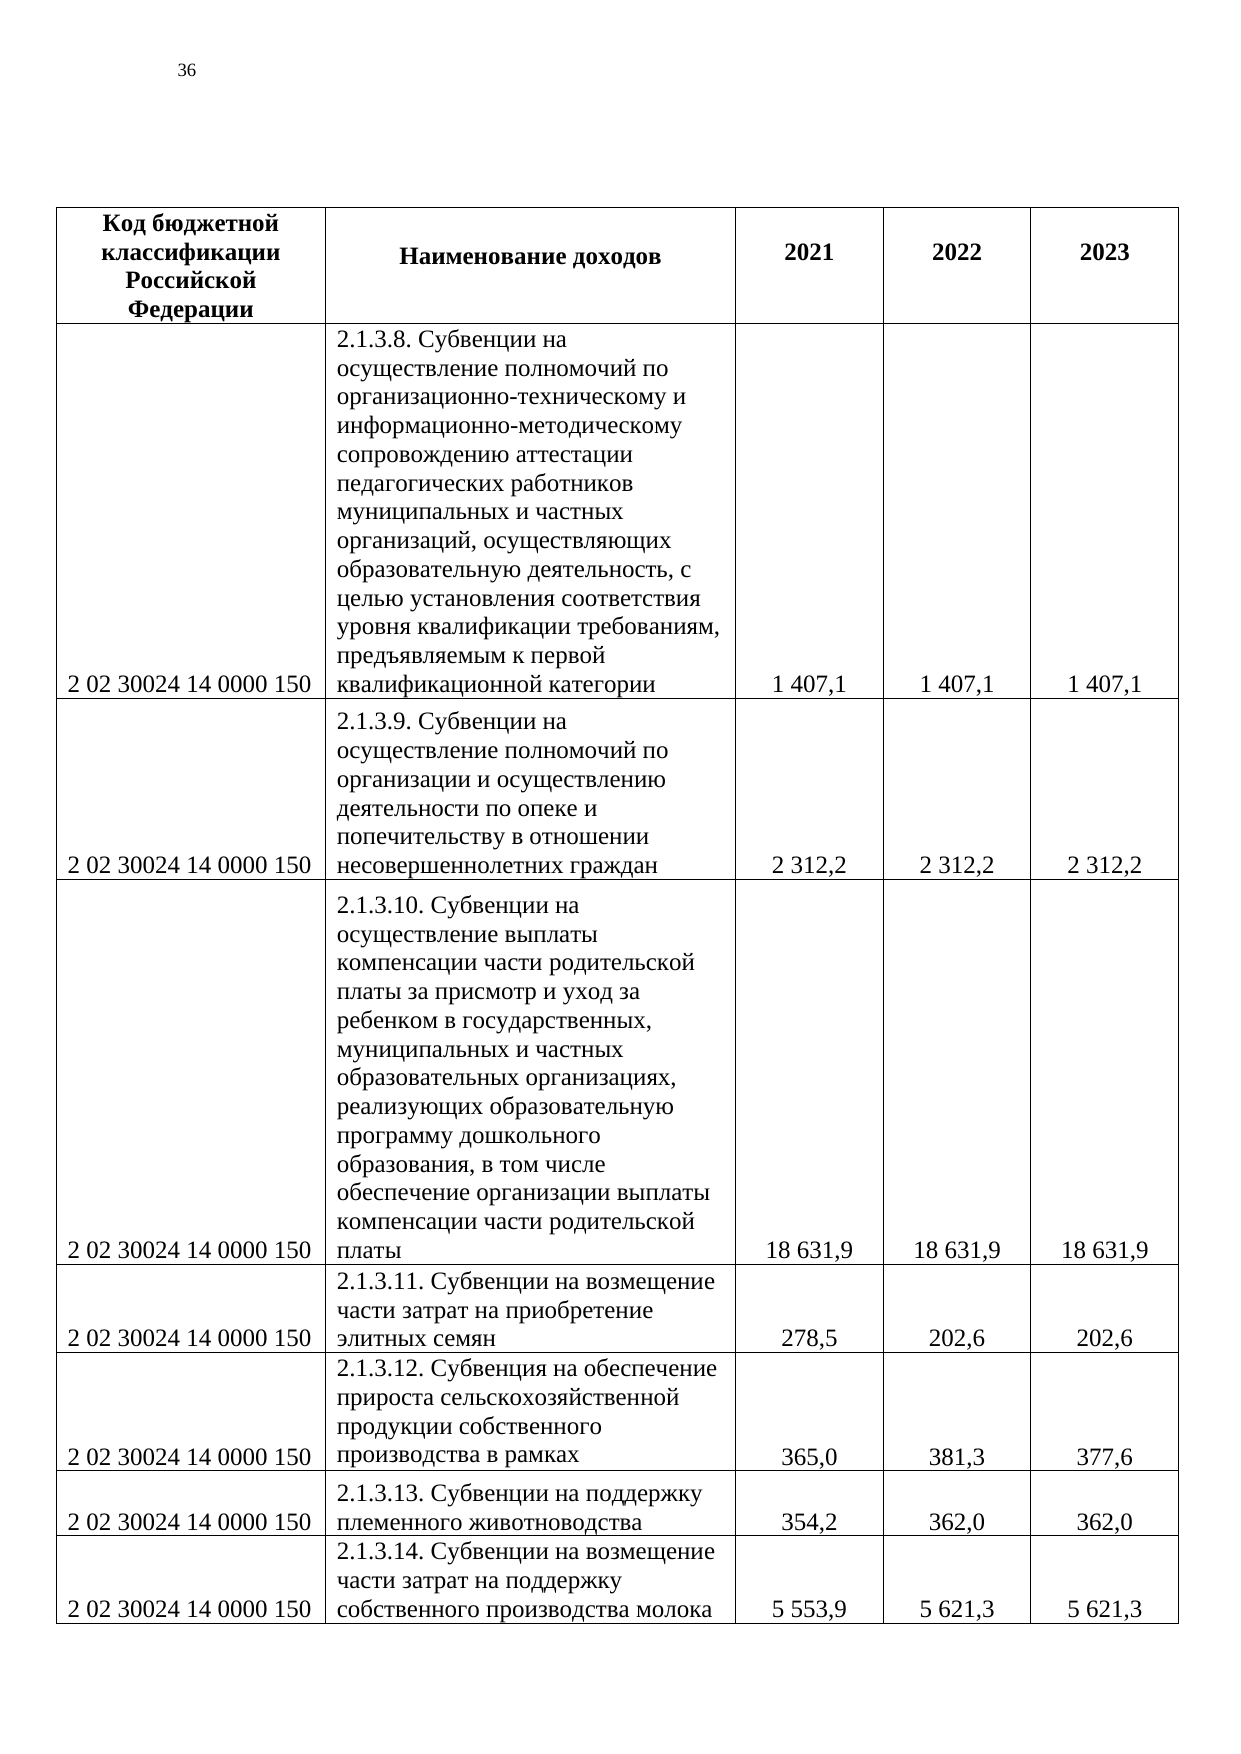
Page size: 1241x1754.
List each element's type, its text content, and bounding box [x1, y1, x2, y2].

table_header 2023 [1031, 208, 1178, 323]
table_cell 2 02 30024 14 0000 150 [57, 1353, 325, 1470]
table_header 2022 [884, 208, 1030, 323]
table_cell 202,6 [884, 1265, 1030, 1352]
table_cell 202,6 [1031, 1265, 1178, 1352]
table_cell 2 02 30024 14 0000 150 [57, 880, 325, 1264]
table_cell 278,5 [736, 1265, 883, 1352]
table_cell 2.1.3.14. Субвенции на возмещение части затрат на поддержку собственного производства молока [326, 1536, 735, 1623]
table_cell 365,0 [736, 1353, 883, 1470]
table_cell 2 02 30024 14 0000 150 [57, 1471, 325, 1535]
table_cell 1 407,1 [884, 324, 1030, 698]
table_cell 2.1.3.8. Субвенции на осуществление полномочий по организационно-техническому и информационно-методическому сопровождению аттестации педагогических работников муниципальных и частных организаций, осуществляющих образовательную деятельность, с целью установления соответствия уровня квалификации требованиям, предъявляемым к первой квалификационной категории [326, 324, 735, 698]
table_cell 2 02 30024 14 0000 150 [57, 1536, 325, 1623]
table_cell 2.1.3.10. Субвенции на осуществление выплаты компенсации части родительской платы за присмотр и уход за ребенком в государственных, муниципальных и частных образовательных организациях, реализующих образовательную программу дошкольного образования, в том числе обеспечение организации выплаты компенсации части родительской платы [326, 880, 735, 1264]
table_cell 2.1.3.13. Субвенции на поддержку племенного животноводства [326, 1471, 735, 1535]
table_cell 381,3 [884, 1353, 1030, 1470]
table_header Код бюджетной классификации Российской Федерации [57, 208, 325, 323]
table_cell 18 631,9 [736, 880, 883, 1264]
table_cell 2 02 30024 14 0000 150 [57, 324, 325, 698]
table_cell 362,0 [884, 1471, 1030, 1535]
table_header Наименование доходов [326, 208, 735, 323]
table_cell 1 407,1 [1031, 324, 1178, 698]
table_cell 2 312,2 [884, 699, 1030, 879]
table_cell 2 312,2 [736, 699, 883, 879]
table_cell 2.1.3.11. Субвенции на возмещение части затрат на приобретение элитных семян [326, 1265, 735, 1352]
table_header 2021 [736, 208, 883, 323]
table_cell 5 621,3 [884, 1536, 1030, 1623]
table_cell 354,2 [736, 1471, 883, 1535]
table_cell 2.1.3.9. Субвенции на осуществление полномочий по организации и осуществлению деятельности по опеке и попечительству в отношении несовершеннолетних граждан [326, 699, 735, 879]
table_cell 2 02 30024 14 0000 150 [57, 1265, 325, 1352]
table_cell 18 631,9 [884, 880, 1030, 1264]
table_cell 2 02 30024 14 0000 150 [57, 699, 325, 879]
table_cell 18 631,9 [1031, 880, 1178, 1264]
table_cell 362,0 [1031, 1471, 1178, 1535]
table_cell 1 407,1 [736, 324, 883, 698]
table_cell 2.1.3.12. Субвенция на обеспечение прироста сельскохозяйственной продукции собственного производства в рамках приоритетных подотраслей агропромышленного комплекса. [326, 1353, 735, 1470]
table_cell 2 312,2 [1031, 699, 1178, 879]
table_cell 5 621,3 [1031, 1536, 1178, 1623]
table_cell 377,6 [1031, 1353, 1178, 1470]
table_cell 5 553,9 [736, 1536, 883, 1623]
